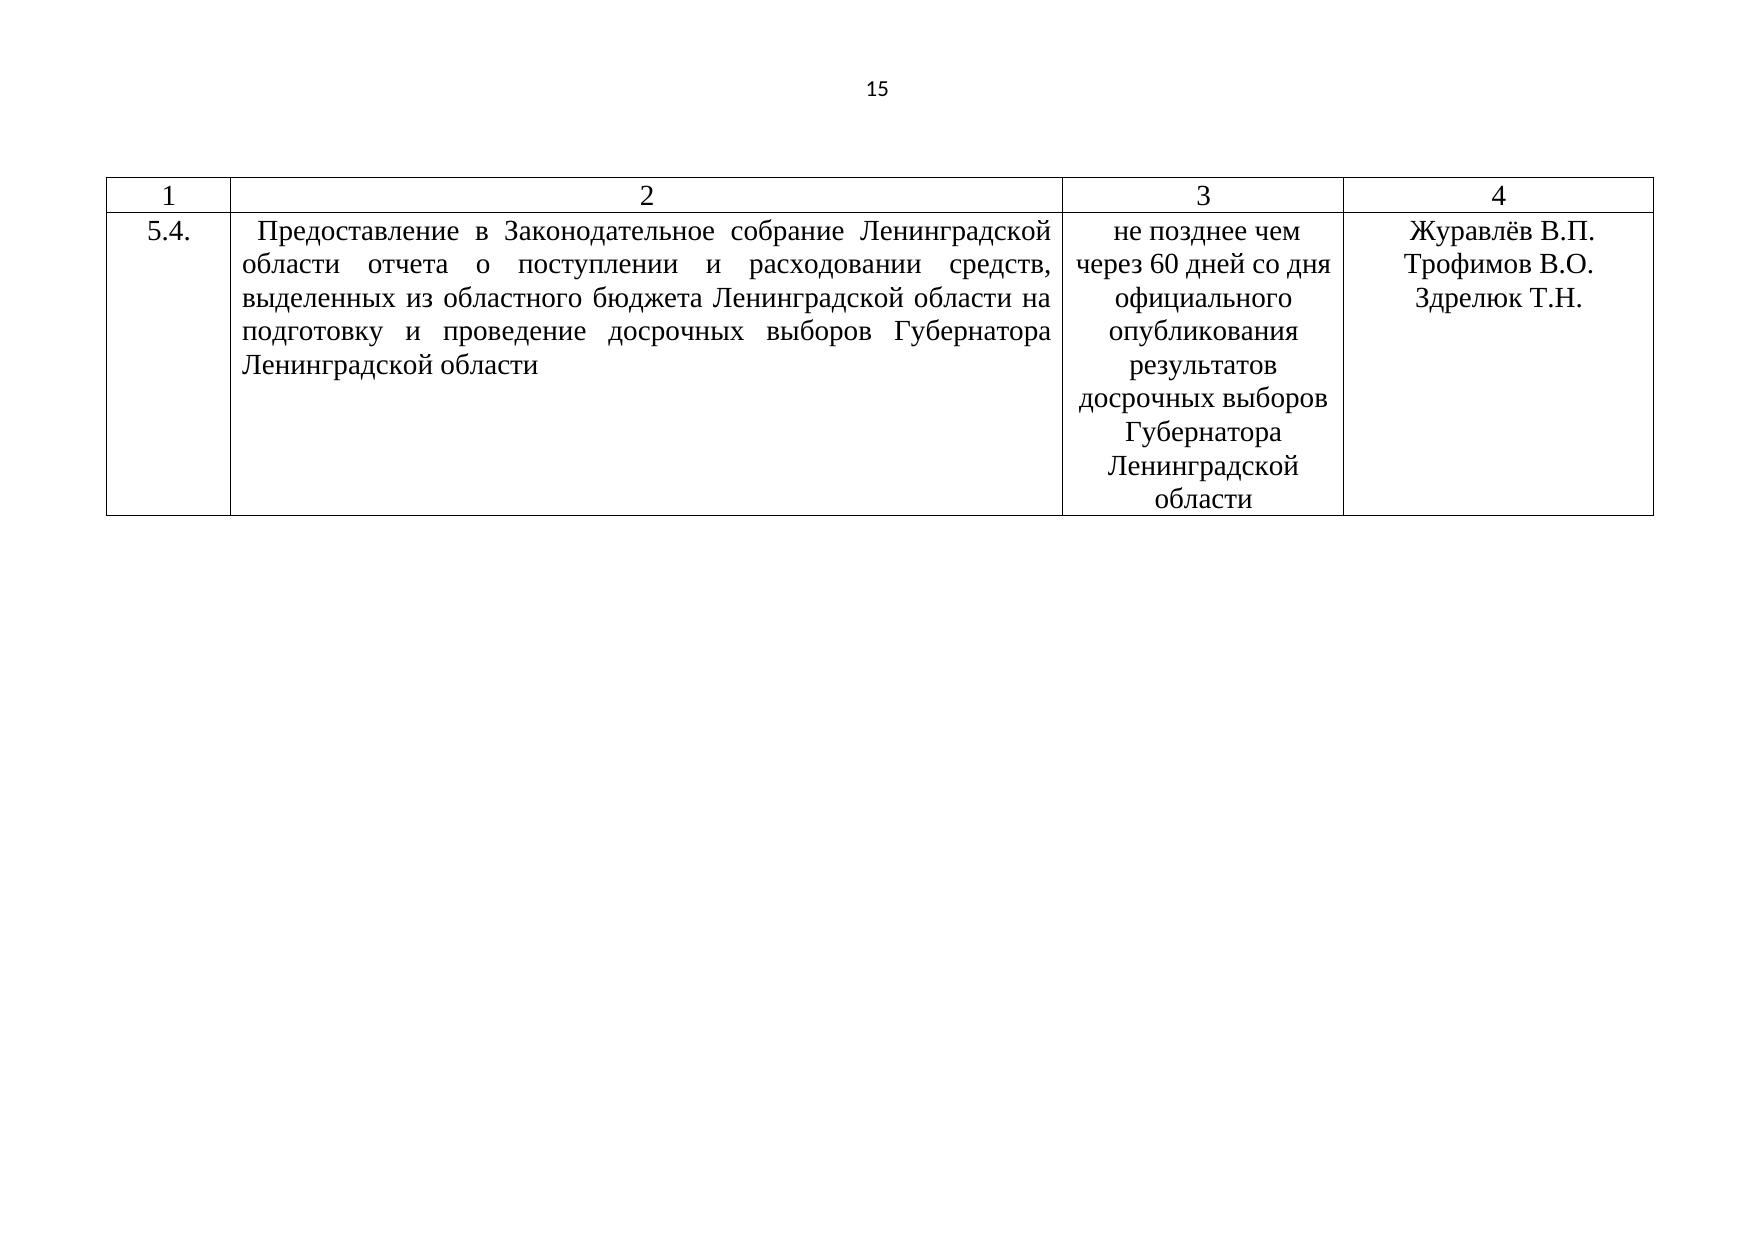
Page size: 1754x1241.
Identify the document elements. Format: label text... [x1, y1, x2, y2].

table_cell не позднее чем через 60 дней со дня официального опубликования результатов досрочных выборов Губернатора Ленинградской области [1063, 213, 1343, 515]
table_cell 4 [1344, 178, 1653, 212]
table_cell Предоставление в Законодательное собрание Ленинградской области отчета о поступлении и расходовании средств, выделенных из областного бюджета Ленинградской области на подготовку и проведение досрочных выборов Губернатора Ленинградской области [231, 213, 1062, 515]
table_cell 5.4. [107, 213, 230, 515]
table_cell Журавлёв В.П. Трофимов В.О. Здрелюк Т.Н. [1344, 213, 1653, 515]
table_cell 1 [107, 178, 230, 212]
table_cell 3 [1063, 178, 1343, 212]
table_cell 2 [231, 178, 1062, 212]
